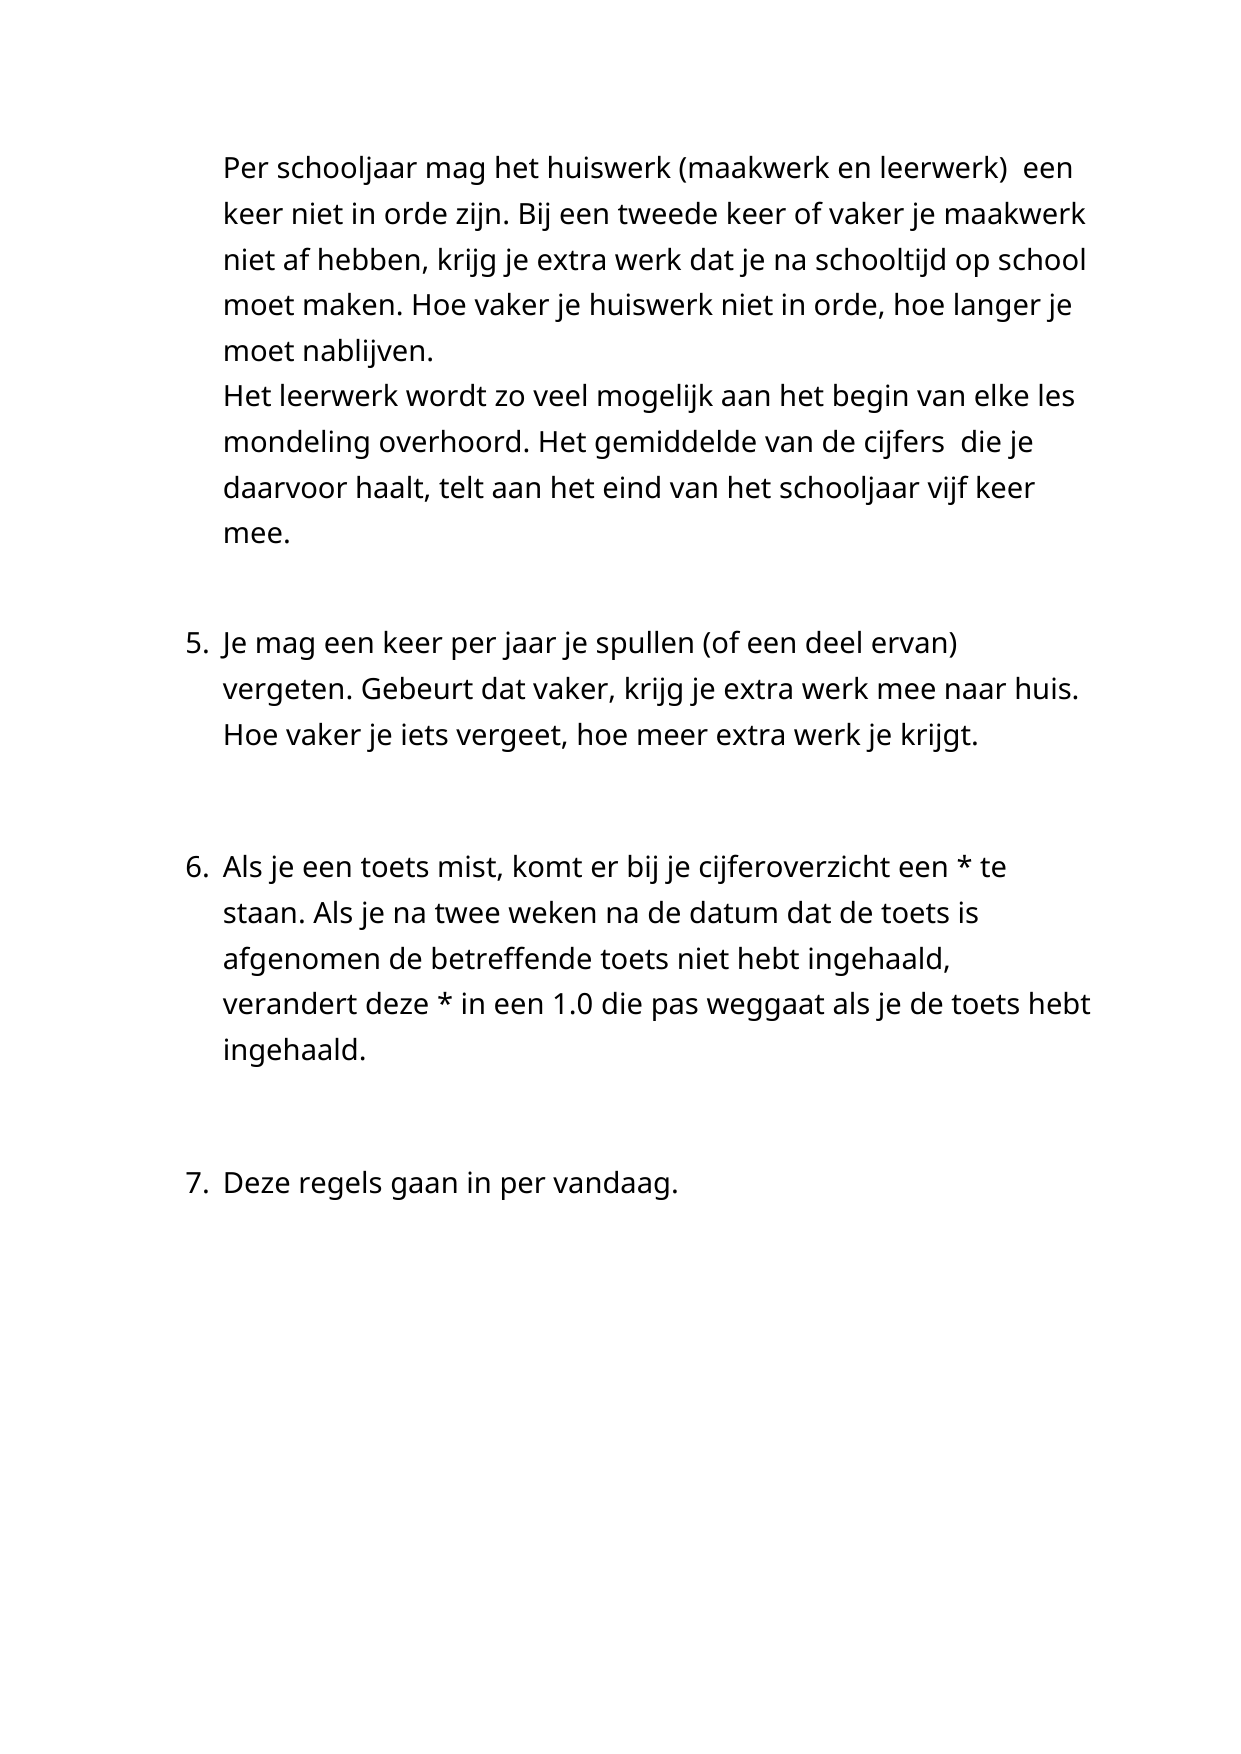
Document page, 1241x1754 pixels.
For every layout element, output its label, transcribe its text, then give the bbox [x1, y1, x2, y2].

list Deze regels gaan in per vandaag. [185, 1162, 1093, 1202]
list Je mag een keer per jaar je spullen (of een deel ervan) vergeten. Gebeurt dat vaker, krijg je extra werk mee naar huis. Hoe vaker je iets vergeet, hoe meer extra werk je krijgt. [185, 623, 1093, 753]
list Per schooljaar mag het huiswerk (maakwerk en leerwerk) een keer niet in orde zijn. Bij een tweede keer of vaker je maakwerk niet af hebben, krijg je extra werk dat je na schooltijd op school moet maken. Hoe vaker je huiswerk niet in orde, hoe langer je moet nablijven. [223, 148, 1093, 370]
list Het leerwerk wordt zo veel mogelijk aan het begin van elke les mondeling overhoord. Het gemiddelde van de cijfers die je daarvoor haalt, telt aan het eind van het schooljaar vijf keer mee. [223, 376, 1093, 552]
list Als je een toets mist, komt er bij je cijferoverzicht een * te staan. Als je na twee weken na de datum dat de toets is afgenomen de betreffende toets niet hebt ingehaald, verandert deze * in een 1.0 die pas weggaat als je de toets hebt ingehaald. [185, 847, 1093, 1069]
